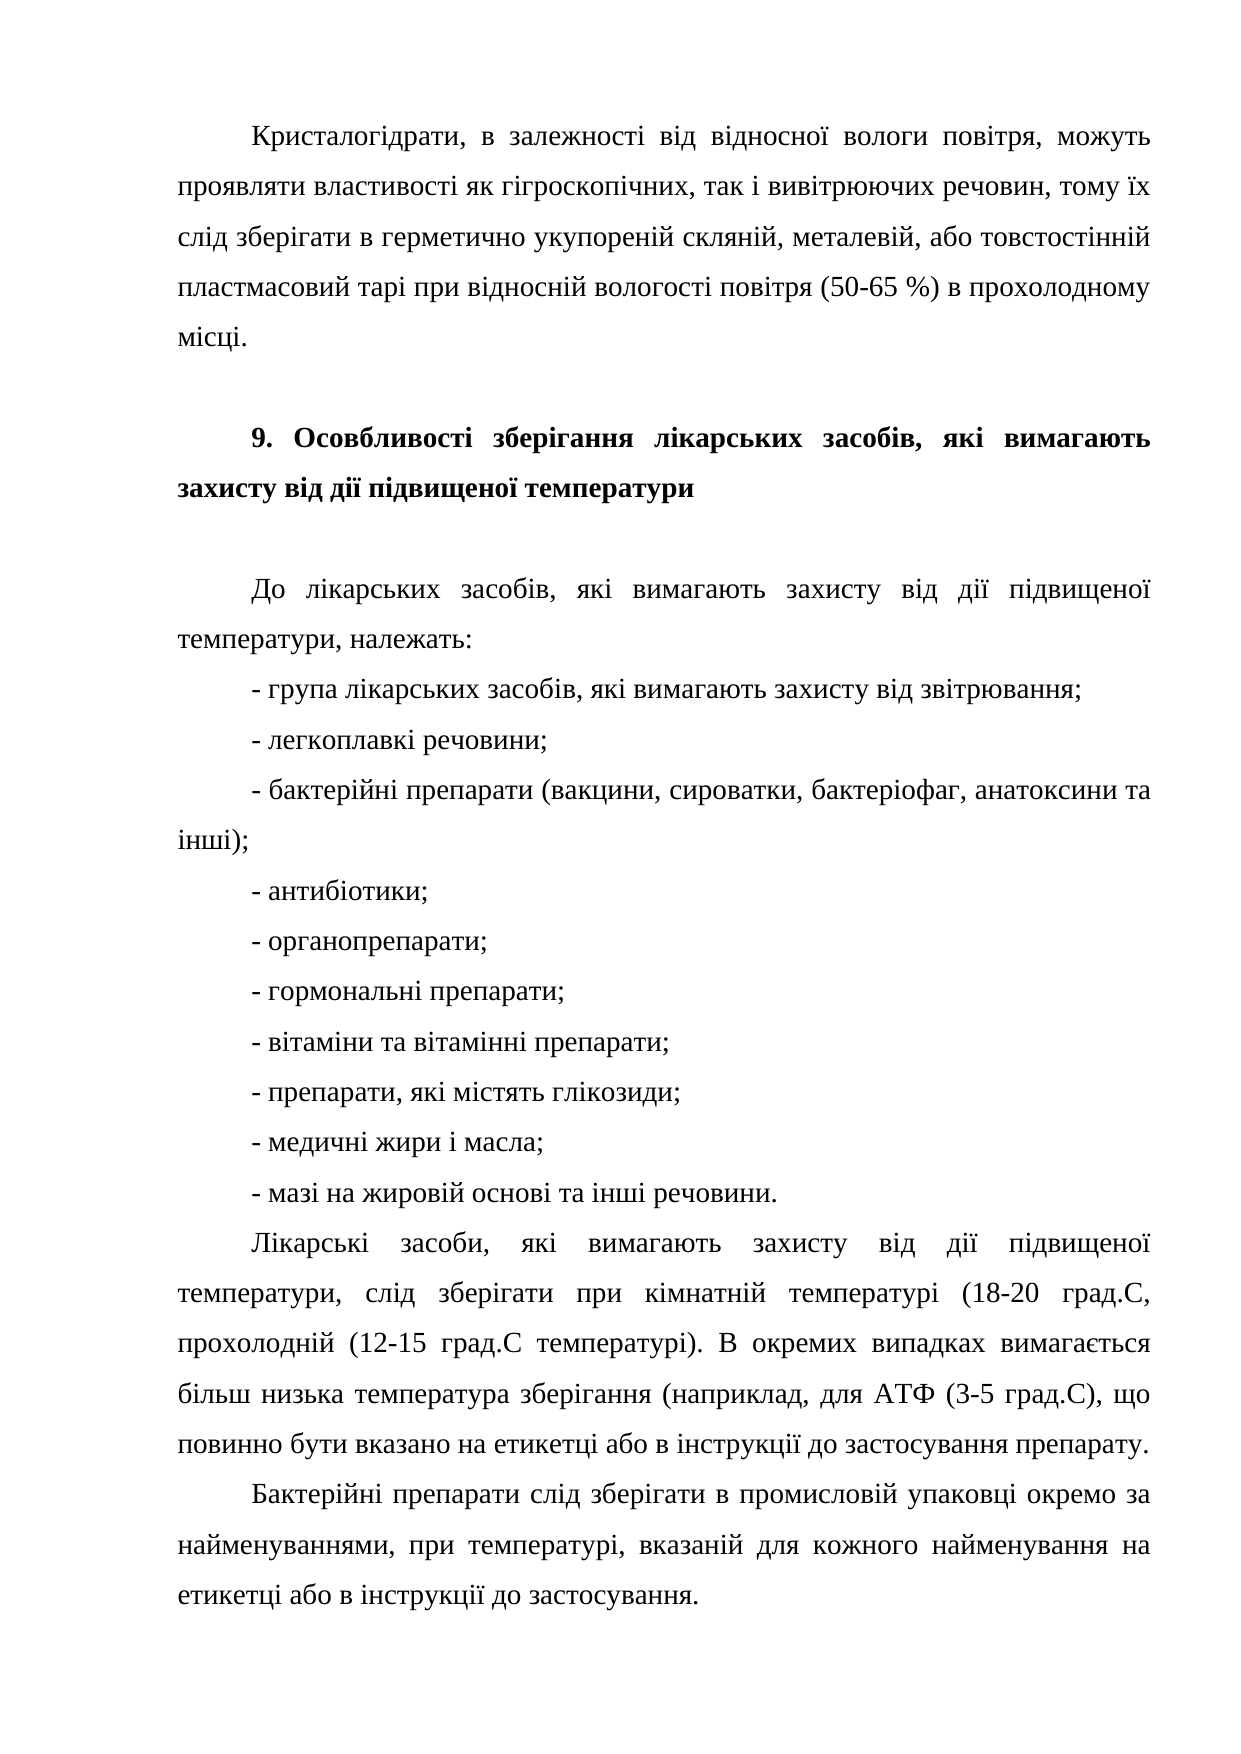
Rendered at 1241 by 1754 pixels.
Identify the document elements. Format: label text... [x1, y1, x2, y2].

text - мазі на жировій основі та інші речовини. [177, 1175, 1152, 1208]
text - вітаміни та вітамінні препарати; [177, 1024, 1152, 1057]
text - медичні жири і масла; [177, 1124, 1152, 1158]
text Кристалогідрати, в залежності від відносної вологи повітря, можуть проявляти властивості як гігроскопічних, так і вивітрюючих речовин, тому їх слід зберігати в герметично укупореній скляній, металевій, або товстостінній пластмасовий тарі при відносній вологості повітря (50-65 %) в прохолодному місці. [177, 118, 1152, 353]
text - бактерійні препарати (вакцини, сироватки, бактеріофаг, анатоксини та інші); [177, 772, 1152, 856]
text Лікарські засоби, які вимагають захисту від дії підвищеної температури, слід зберігати при кімнатній температурі (18-20 град.С, прохолодній (12-15 град.С температурі). В окремих випадках вимагається більш низька температура зберігання (наприклад, для АТФ (3-5 град.С), що повинно бути вказано на етикетці або в інструкції до застосування препарату. [177, 1225, 1152, 1460]
text - препарати, які містять глікозиди; [177, 1074, 1152, 1108]
text 9. Осовбливості зберігання лікарських засобів, які вимагають захисту від дії підвищеної температури [177, 420, 1152, 504]
text - органопрепарати; [177, 923, 1152, 957]
text Бактерійні препарати слід зберігати в промисловій упаковці окремо за найменуваннями, при температурі, вказаній для кожного найменування на етикетці або в інструкції до застосування. [177, 1477, 1152, 1611]
text - антибіотики; [177, 873, 1152, 906]
text - група лікарських засобів, які вимагають захисту від звітрювання; [177, 672, 1152, 705]
text До лікарських засобів, які вимагають захисту від дії підвищеної температури, належать: [177, 571, 1152, 655]
text - гормональні препарати; [177, 973, 1152, 1007]
text - легкоплавкі речовини; [177, 722, 1152, 755]
